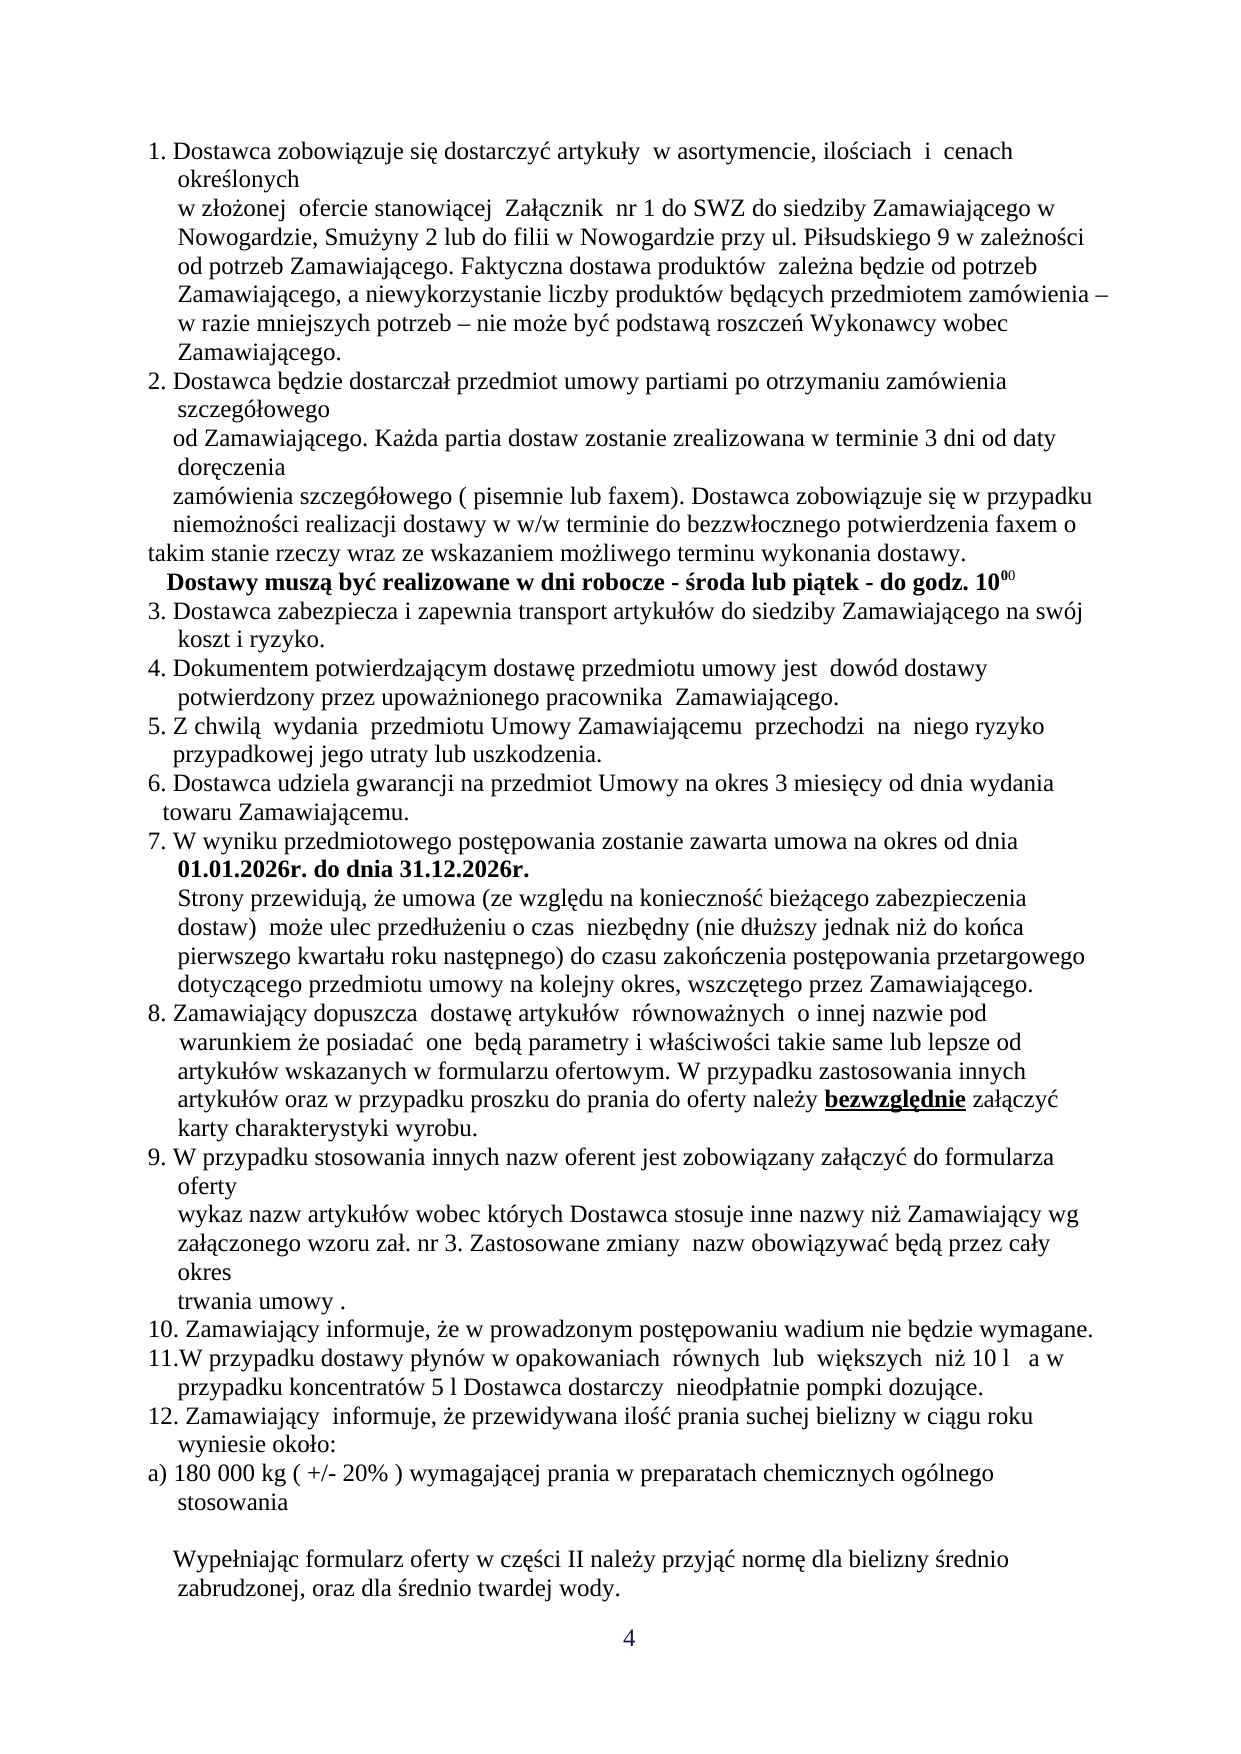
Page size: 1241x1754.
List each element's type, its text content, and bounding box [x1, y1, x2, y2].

text 7. W wyniku przedmiotowego postępowania zostanie zawarta umowa na okres od dnia 01.01.2026r. do dnia 31.12.2026r. [148, 826, 1110, 883]
text 10. Zamawiający informuje, że w prowadzonym postępowaniu wadium nie będzie wymagane. [148, 1314, 1110, 1343]
text od Zamawiającego. Każda partia dostaw zostanie zrealizowana w terminie 3 dni od daty doręczenia [148, 423, 1110, 481]
text 12. Zamawiający informuje, że przewidywana ilość prania suchej bielizny w ciągu roku wyniesie około: [148, 1401, 1110, 1458]
text niemożności realizacji dostawy w w/w terminie do bezzwłocznego potwierdzenia faxem o takim stanie rzeczy wraz ze wskazaniem możliwego terminu wykonania dostawy. [148, 509, 1110, 567]
text Wypełniając formularz oferty w części II należy przyjąć normę dla bielizny średnio zabrudzonej, oraz dla średnio twardej wody. [148, 1544, 1110, 1602]
text Dostawy muszą być realizowane w dni robocze - środa lub piątek - do godz. 1000 [148, 567, 1110, 596]
text a) 180 000 kg ( +/- 20% ) wymagającej prania w preparatach chemicznych ogólnego stosowania [148, 1458, 1110, 1516]
text 6. Dostawca udziela gwarancji na przedmiot Umowy na okres 3 miesięcy od dnia wydania towaru Zamawiającemu. [148, 768, 1110, 826]
text 4. Dokumentem potwierdzającym dostawę przedmiotu umowy jest dowód dostawy potwierdzony przez upoważnionego pracownika Zamawiającego. [148, 653, 1110, 711]
text 9. W przypadku stosowania innych nazw oferent jest zobowiązany załączyć do formularza oferty wykaz nazw artykułów wobec których Dostawca stosuje inne nazwy niż Zamawiający wg załączonego wzoru zał. nr 3. Zastosowane zmiany nazw obowiązywać będą przez cały okres [148, 1142, 1110, 1286]
text 11.W przypadku dostawy płynów w opakowaniach równych lub większych niż 10 l a w przypadku koncentratów 5 l Dostawca dostarczy nieodpłatnie pompki dozujące. [148, 1343, 1110, 1401]
text 3. Dostawca zabezpiecza i zapewnia transport artykułów do siedziby Zamawiającego na swój koszt i ryzyko. [148, 596, 1110, 653]
text trwania umowy . [177, 1286, 1110, 1314]
text zamówienia szczegółowego ( pisemnie lub faxem). Dostawca zobowiązuje się w przypadku [148, 481, 1110, 509]
text 2. Dostawca będzie dostarczał przedmiot umowy partiami po otrzymaniu zamówienia szczegółowego [148, 366, 1110, 423]
text 5. Z chwilą wydania przedmiotu Umowy Zamawiającemu przechodzi na niego ryzyko przypadkowej jego utraty lub uszkodzenia. [148, 711, 1110, 768]
text Strony przewidują, że umowa (ze względu na konieczność bieżącego zabezpieczenia dostaw) może ulec przedłużeniu o czas niezbędny (nie dłuższy jednak niż do końca pierwszego kwartału roku następnego) do czasu zakończenia postępowania przetargowego dotyczącego przedmiotu umowy na kolejny okres, wszczętego przez Zamawiającego. [177, 883, 1110, 998]
text warunkiem że posiadać one będą parametry i właściwości takie same lub lepsze od artykułów wskazanych w formularzu ofertowym. W przypadku zastosowania innych artykułów oraz w przypadku proszku do prania do oferty należy bezwzględnie załączyć karty charakterystyki wyrobu. [148, 1027, 1110, 1142]
text 8. Zamawiający dopuszcza dostawę artykułów równoważnych o innej nazwie pod [148, 998, 1110, 1027]
text 1. Dostawca zobowiązuje się dostarczyć artykuły w asortymencie, ilościach i cenach określonych w złożonej ofercie stanowiącej Załącznik nr 1 do SWZ do siedziby Zamawiającego w Nowogardzie, Smużyny 2 lub do filii w Nowogardzie przy ul. Piłsudskiego 9 w zależności od potrzeb Zamawiającego. Faktyczna dostawa produktów zależna będzie od potrzeb Zamawiającego, a niewykorzystanie liczby produktów będących przedmiotem zamówienia – w razie mniejszych potrzeb – nie może być podstawą roszczeń Wykonawcy wobec Zamawiającego. [148, 136, 1110, 366]
